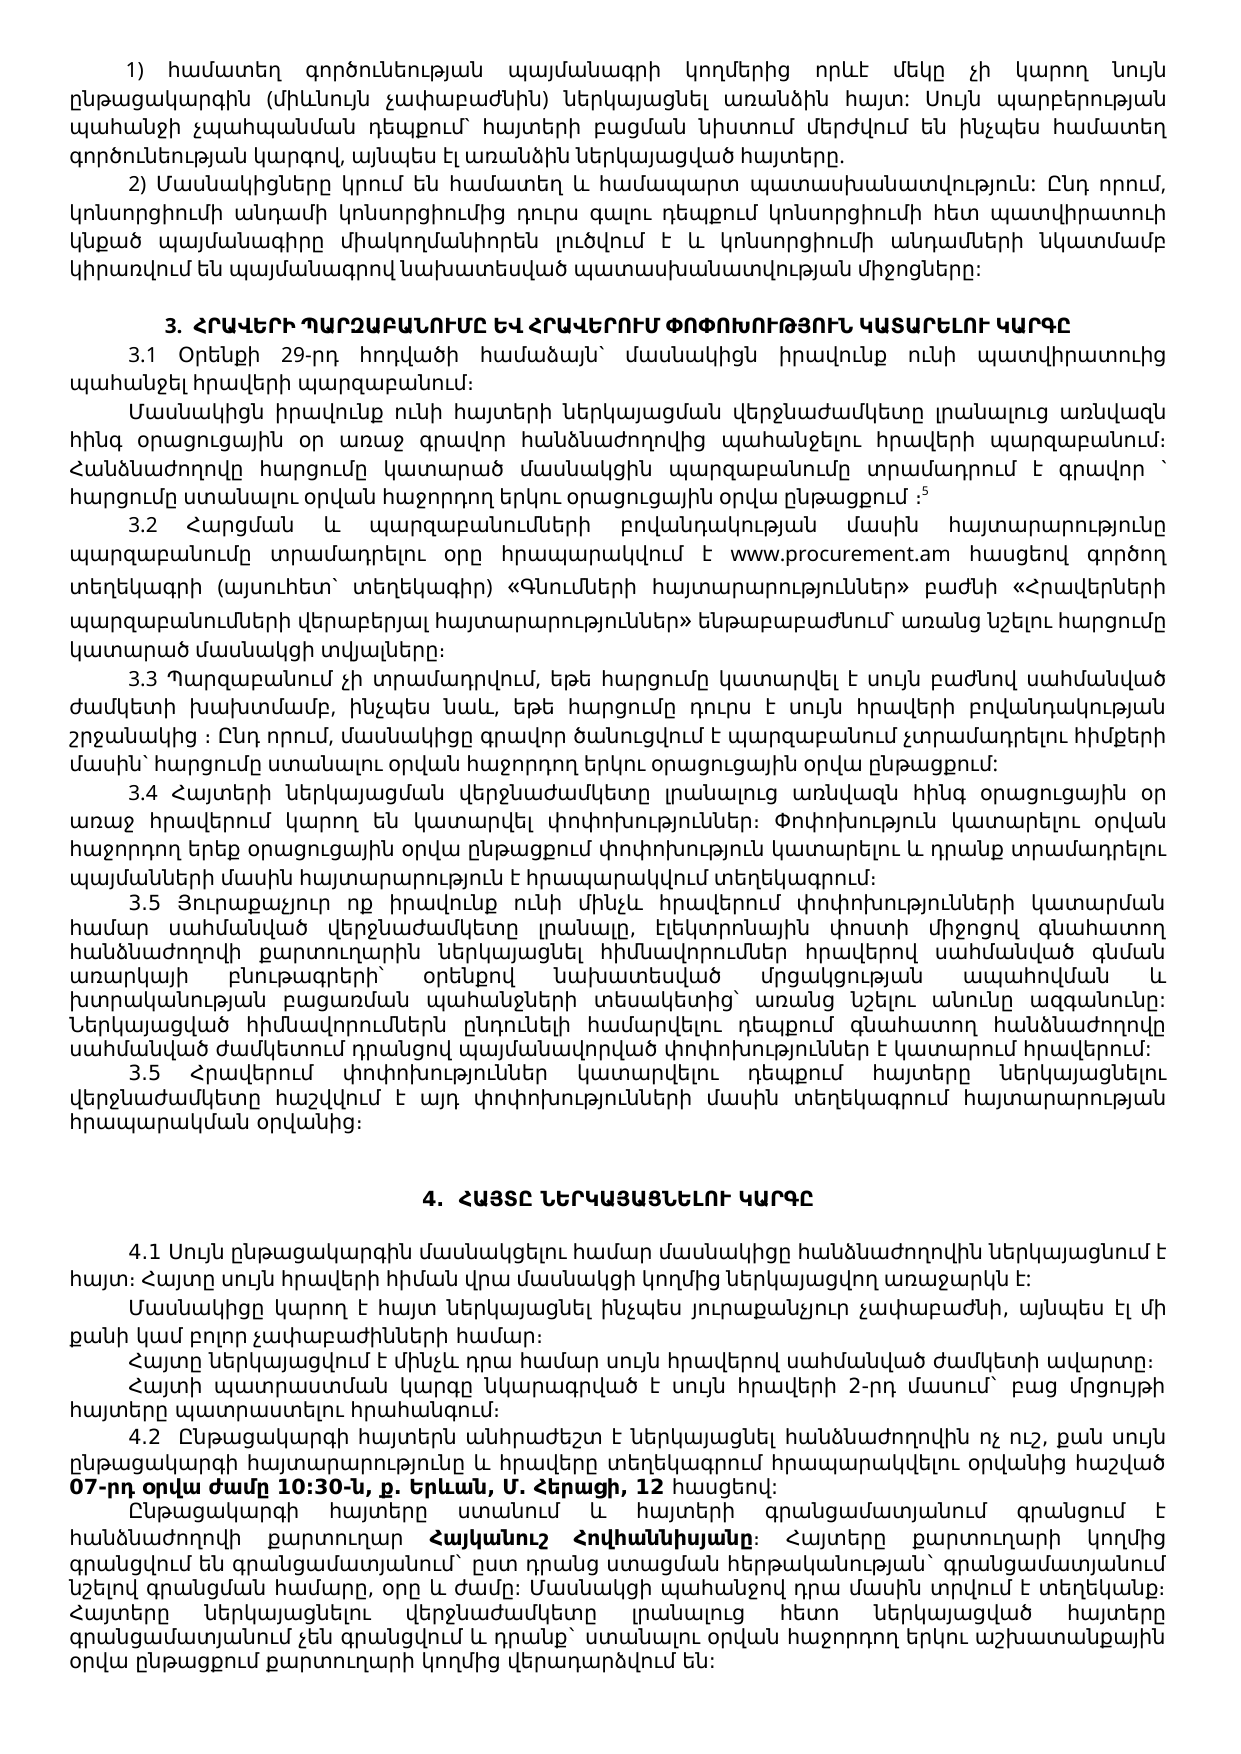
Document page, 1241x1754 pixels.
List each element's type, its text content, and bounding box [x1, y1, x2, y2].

text 3. ՀՐԱՎԵՐԻ ՊԱՐԶԱԲԱՆՈՒՄԸ ԵՎ ՀՐԱՎԵՐՈՒՄ ՓՈՓՈԽՈՒԹՅՈՒՆ ԿԱՏԱՐԵԼՈՒ ԿԱՐԳԸ [69, 311, 1167, 340]
text 3.5 Հրավերում փոփոխություններ կատարվելու դեպքում հայտերը ներկայացնելու վերջնաժամկետը հաշվվում է այդ փոփոխությունների մասին տեղեկագրում հայտարարության հրապարակման օրվանից։ [69, 1061, 1167, 1134]
text 1) համատեղ գործունեության պայմանագրի կողմերից որևէ մեկը չի կարող նույն ընթացակարգին (միևնույն չափաբաժնին) ներկայացնել առանձին հայտ: Սույն պարբերության պահանջի չպահպանման դեպքում` հայտերի բացման նիստում մերժվում են ինչպես համատեղ գործունեության կարգով, այնպես էլ առանձին ներկայացված հայտերը. [69, 56, 1167, 169]
text 3.1 Օրենքի 29-րդ հոդվածի համաձայն` մասնակիցն իրավունք ունի պատվիրատուից պահանջել հրավերի պարզաբանում։ [69, 340, 1167, 397]
text 4. ՀԱՅՏԸ ՆԵՐԿԱՅԱՑՆԵԼՈՒ ԿԱՐԳԸ [69, 1187, 1167, 1211]
text 3.5 Յուրաքաչյուր ոք իրավունք ունի մինչև հրավերում փոփոխությունների կատարման համար սահմանված վերջնաժամկետը լրանալը, էլեկտրոնային փոստի միջոցով գնահատող հանձնաժողովի քարտուղարին ներկայացնել հիմնավորումներ հրավերով սահմանված գնման առարկայի բնութագրերի՝ օրենքով նախատեսված մրցակցության ապահովման և խտրականության բացառման պահանջների տեսակետից՝ առանց նշելու անունը ազգանունը: Ներկայացված հիմնավորումներն ընդունելի համարվելու դեպքում գնահատող հանձնաժողովը սահմանված ժամկետում դրանցով պայմանավորված փոփոխություններ է կատարում հրավերում: [69, 891, 1167, 1061]
text 3.4 Հայտերի ներկայացման վերջնաժամկետը լրանալուց առնվազն հինգ օրացուցային օր առաջ հրավերում կարող են կատարվել փոփոխություններ։ Փոփոխություն կատարելու օրվան հաջորդող երեք օրացուցային օրվա ընթացքում փոփոխություն կատարելու և դրանք տրամադրելու պայմանների մասին հայտարարություն է հրապարակվում տեղեկագրում։ [69, 778, 1167, 891]
text Ընթացակարգի հայտերը ստանում և հայտերի գրանցամատյանում գրանցում է հանձնաժողովի քարտուղար Հայկանուշ Հովհաննիսյանը։ Հայտերը քարտուղարի կողմից գրանցվում են գրանցամատյանում` ըստ դրանց ստացման հերթականության` գրանցամատյանում նշելով գրանցման համարը, օրը և ժամը: Մասնակցի պահանջով դրա մասին տրվում է տեղեկանք։ Հայտերը ներկայացնելու վերջնաժամկետը լրանալուց հետո ներկայացված հայտերը գրանցամատյանում չեն գրանցվում և դրանք` ստանալու օրվան հաջորդող երկու աշխատանքային օրվա ընթացքում քարտուղարի կողմից վերադարձվում են: [69, 1499, 1167, 1673]
text Հայտը ներկայացվում է մինչև դրա համար սույն հրավերով սահմանված ժամկետի ավարտը։ [69, 1349, 1167, 1374]
text 2) Մասնակիցները կրում են համատեղ և համապարտ պատասխանատվություն: Ընդ որում, կոնսորցիումի անդամի կոնսորցիումից դուրս գալու դեպքում կոնսորցիումի հետ պատվիրատուի կնքած պայմանագիրը միակողմանիորեն լուծվում է և կոնսորցիումի անդամների նկատմամբ կիրառվում են պայմանագրով նախատեսված պատասխանատվության միջոցները: [69, 169, 1167, 283]
text 3.3 Պարզաբանում չի տրամադրվում, եթե հարցումը կատարվել է սույն բաժնով սահմանված ժամկետի խախտմամբ, ինչպես նաև, եթե հարցումը դուրս է սույն հրավերի բովանդակության շրջանակից ։ Ընդ որում, մասնակիցը գրավոր ծանուցվում է պարզաբանում չտրամադրելու հիմքերի մասին` հարցումը ստանալու օրվան հաջորդող երկու օրացուցային օրվա ընթացքում: [69, 664, 1167, 778]
text 3.2 Հարցման և պարզաբանումների բովանդակության մասին հայտարարությունը պարզաբանումը տրամադրելու օրը հրապարակվում է www.procurement.am հասցեով գործող տեղեկագրի (այսուհետ` տեղեկագիր) «Գնումների հայտարարություններ» բաժնի «Հրավերների պարզաբանումների վերաբերյալ հայտարարություններ» ենթաբաբաժնում` առանց նշելու հարցումը կատարած մասնակցի տվյալները։ [69, 511, 1167, 664]
text 4.2 Ընթացակարգի հայտերն անհրաժեշտ է ներկայացնել հանձնաժողովին ոչ ուշ, քան սույն ընթացակարգի հայտարարությունը և հրավերը տեղեկագրում հրապարակվելու օրվանից հաշված 07-րդ օրվա ժամը 10:30-ն, ք. Երևան, Մ. Հերացի, 12 հասցեով: [69, 1422, 1167, 1499]
text 4.1 Սույն ընթացակարգին մասնակցելու համար մասնակիցը հանձնաժողովին ներկայացնում է հայտ։ Հայտը սույն հրավերի հիման վրա մասնակցի կողմից ներկայացվող առաջարկն է: [69, 1240, 1167, 1293]
text Հայտի պատրաստման կարգը նկարագրված է սույն հրավերի 2-րդ մասում` բաց մրցույթի հայտերը պատրաստելու հրահանգում։ [69, 1374, 1167, 1422]
text Մասնակիցն իրավունք ունի հայտերի ներկայացման վերջնաժամկետը լրանալուց առնվազն հինգ օրացուցային օր առաջ գրավոր հանձնաժողովից պահանջելու հրավերի պարզաբանում։ Հանձնաժողովը հարցումը կատարած մասնակցին պարզաբանումը տրամադրում է գրավոր ` հարցումը ստանալու օրվան հաջորդող երկու օրացուցային օրվա ընթացքում5։5 [69, 397, 1167, 511]
text Մասնակիցը կարող է հայտ ներկայացնել ինչպես յուրաքանչյուր չափաբաժնի, այնպես էլ մի քանի կամ բոլոր չափաբաժինների համար։ [69, 1293, 1167, 1349]
